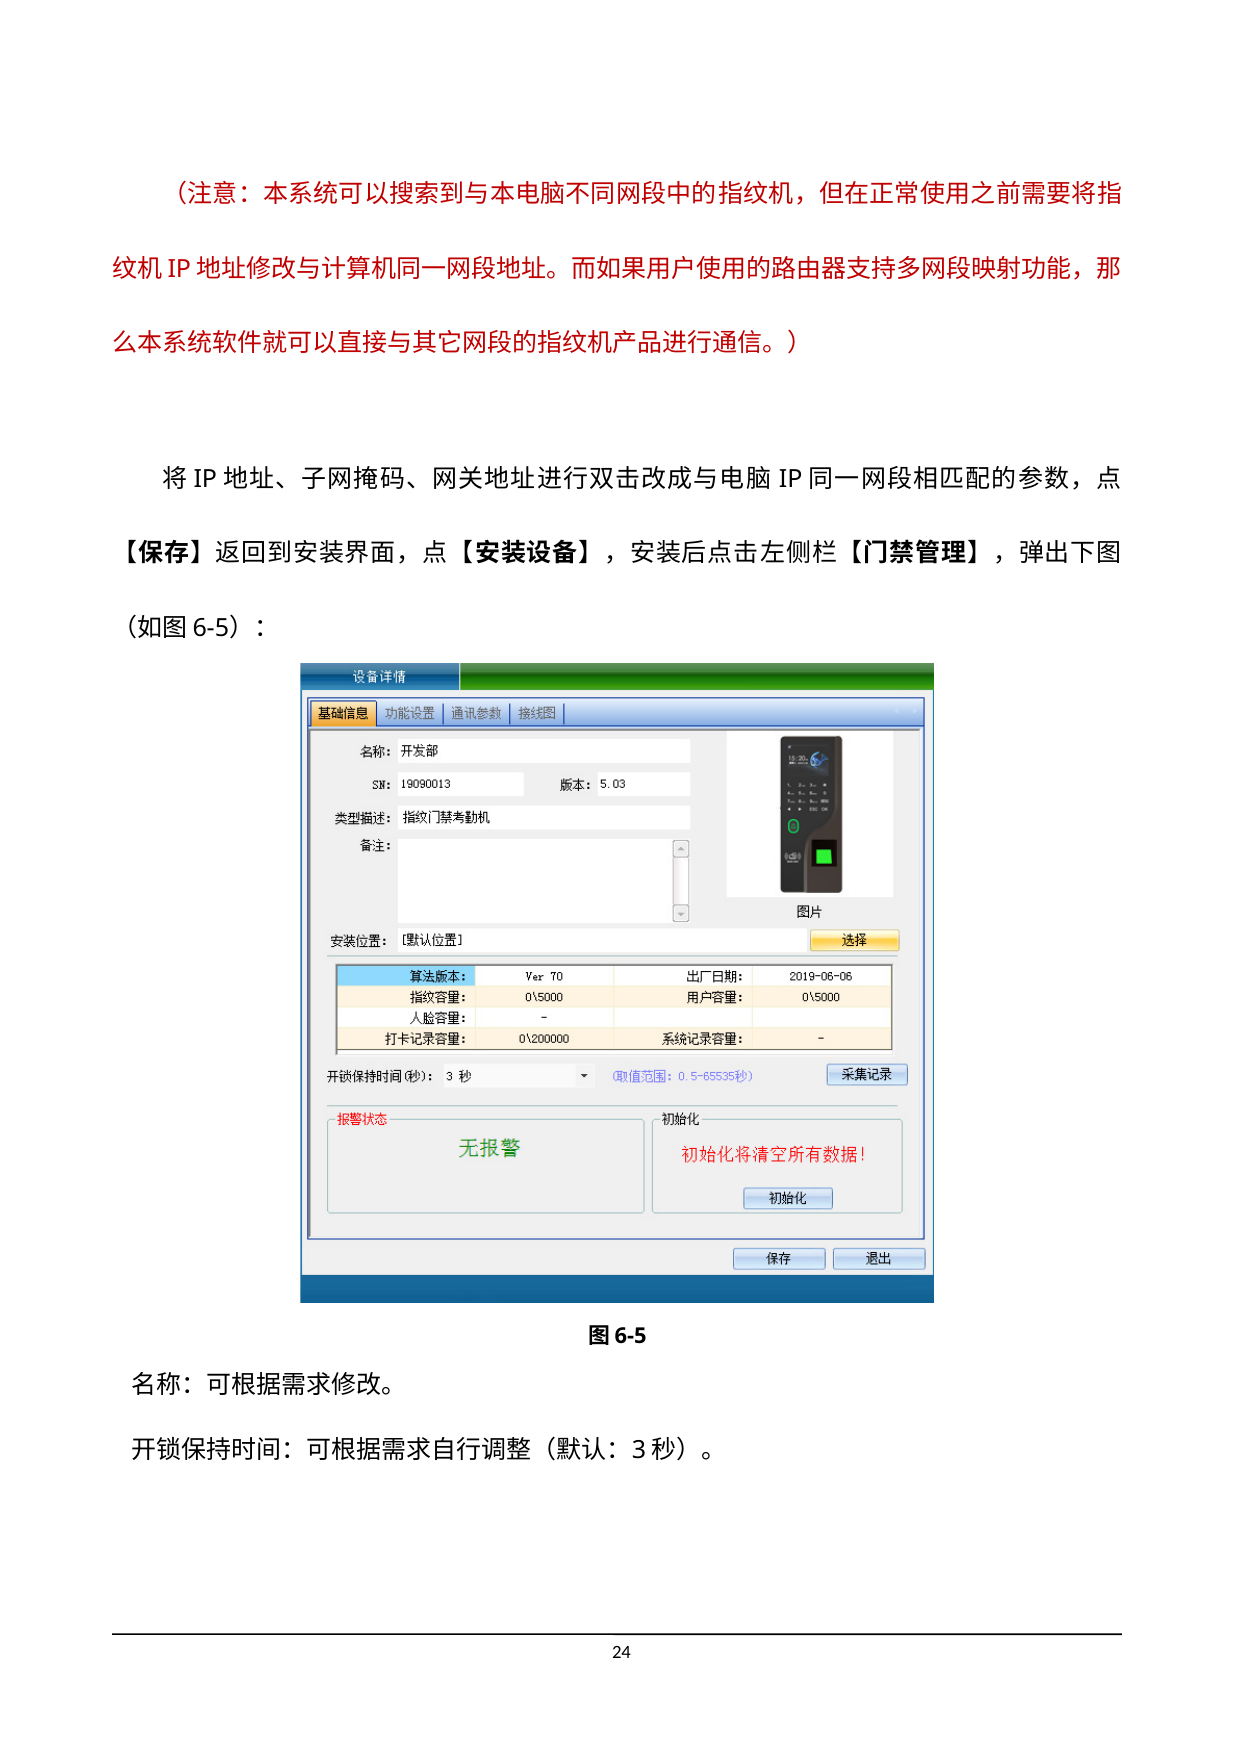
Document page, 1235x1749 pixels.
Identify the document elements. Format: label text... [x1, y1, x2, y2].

text 将IP地址、子网掩码、网关地址进行双击改成与电脑IP同一网段相匹配的参数，点【保存】返回到安装界面，点【安装设备】，安装后点击左侧栏【门禁管理】，弹出下图（如图6-5）： [112, 444, 1122, 658]
text （注意：本系统可以搜索到与本电脑不同网段中的指纹机，但在正常使用之前需要将指纹机IP地址修改与计算机同一网段地址。而如果用户使用的路由器支持多网段映射功能，那么本系统软件就可以直接与其它网段的指纹机产品进行通信。） [112, 159, 1122, 373]
text 图6-5 [112, 1318, 1122, 1350]
text 名称：可根据需求修改。 [112, 1350, 1122, 1415]
picture [300, 663, 934, 1303]
text 开锁保持时间：可根据需求自行调整（默认：3秒）。 [112, 1415, 1122, 1480]
